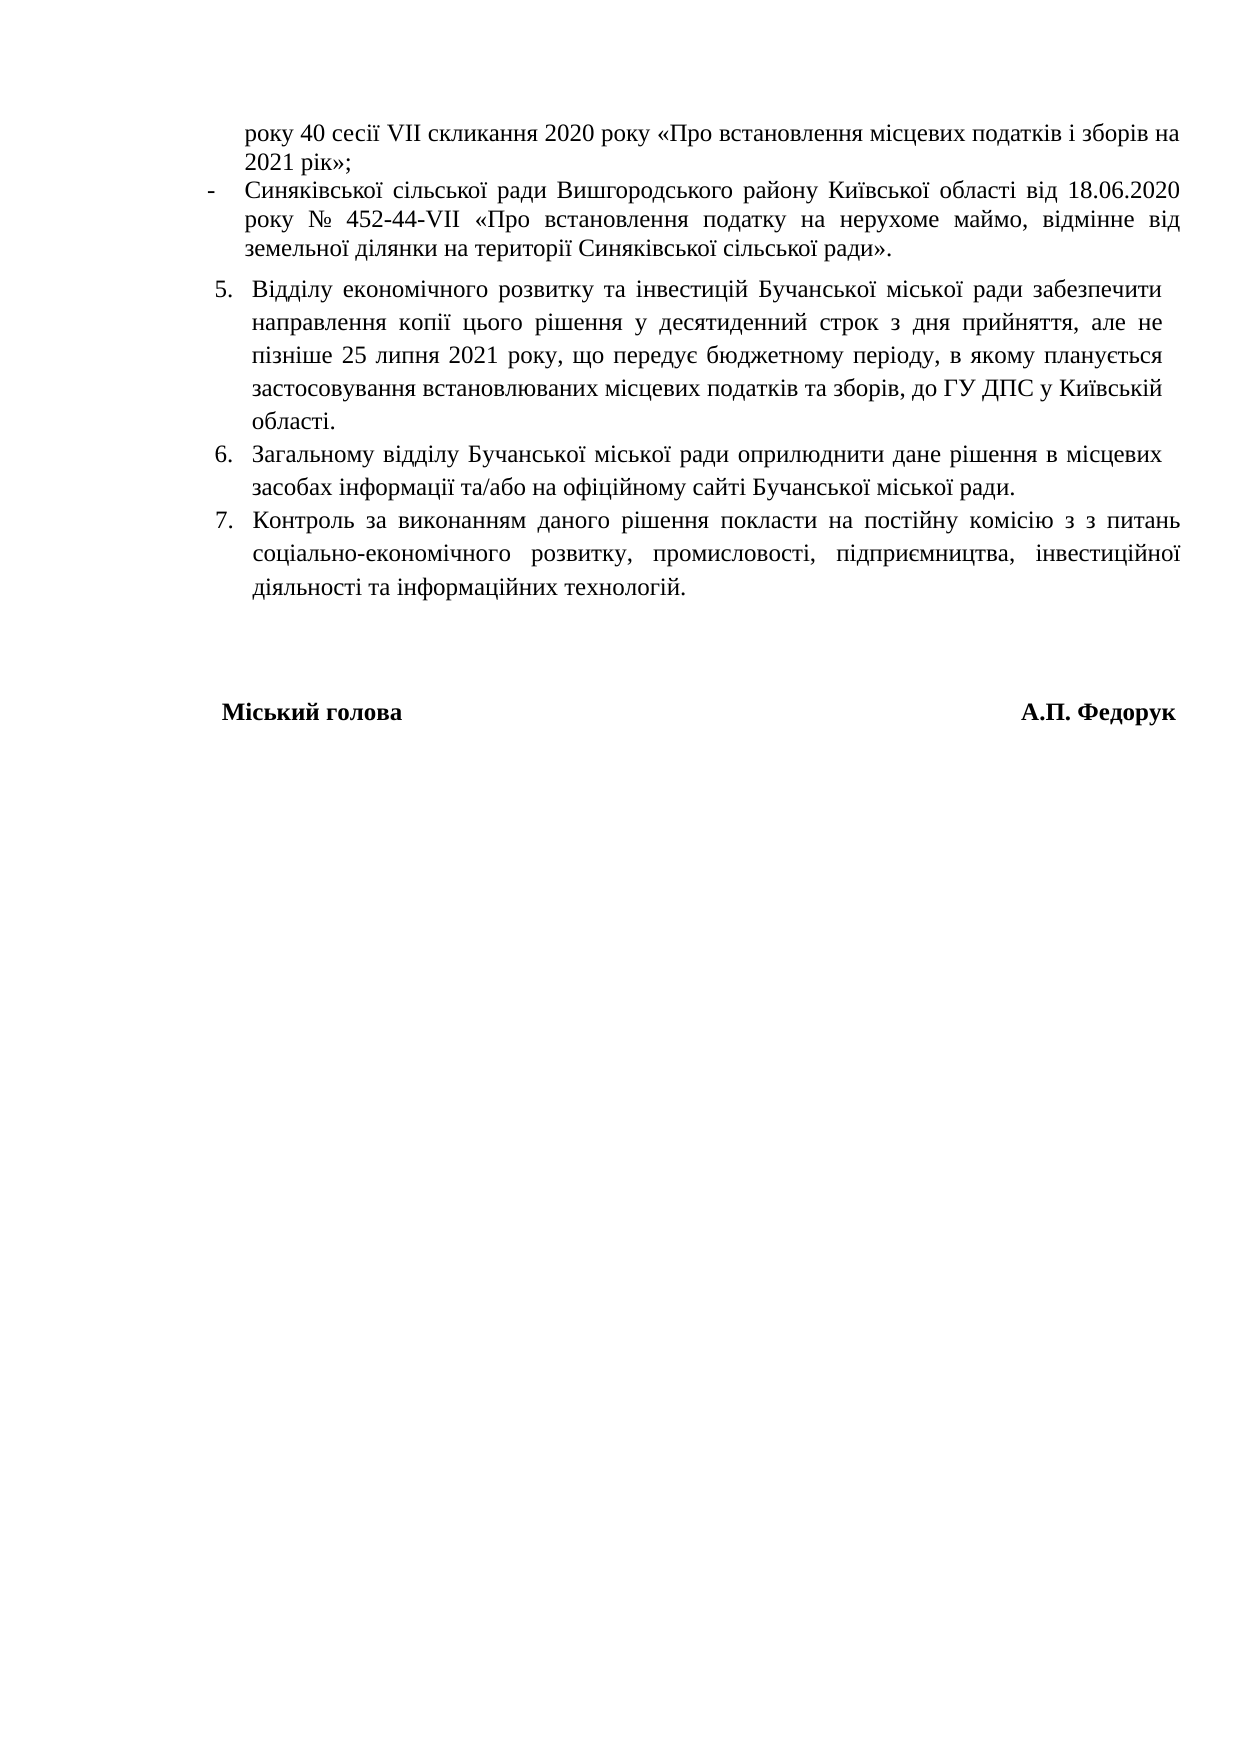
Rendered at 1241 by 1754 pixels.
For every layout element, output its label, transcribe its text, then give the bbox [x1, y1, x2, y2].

list Синяківської сільської ради Вишгородського району Київської області від 18.06.2020 року № 452-44-VII «Про встановлення податку на нерухоме маймо, відмінне від земельної ділянки на території Синяківської сільської ради». [207, 176, 1181, 262]
list Загальному відділу Бучанської міської ради оприлюднити дане рішення в місцевих засобах інформації та/або на офіційному сайті Бучанської міської ради. [214, 439, 1163, 501]
list Контроль за виконанням даного рішення покласти на постійну комісію з з питань соціально-економічного розвитку, промисловості, підприємництва, інвестиційної діяльності та інформаційних технологій. [215, 506, 1181, 600]
text Міський голова А.П. Федорук [222, 697, 1181, 726]
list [207, 118, 1181, 176]
list Відділу економічного розвитку та інвестицій Бучанської міської ради забезпечити направлення копії цього рішення у десятиденний строк з дня прийняття, але не пізніше 25 липня 2021 року, що передує бюджетному періоду, в якому планується застосовування встановлюваних місцевих податків та зборів, до ГУ ДПС у Київській області. [214, 274, 1163, 435]
